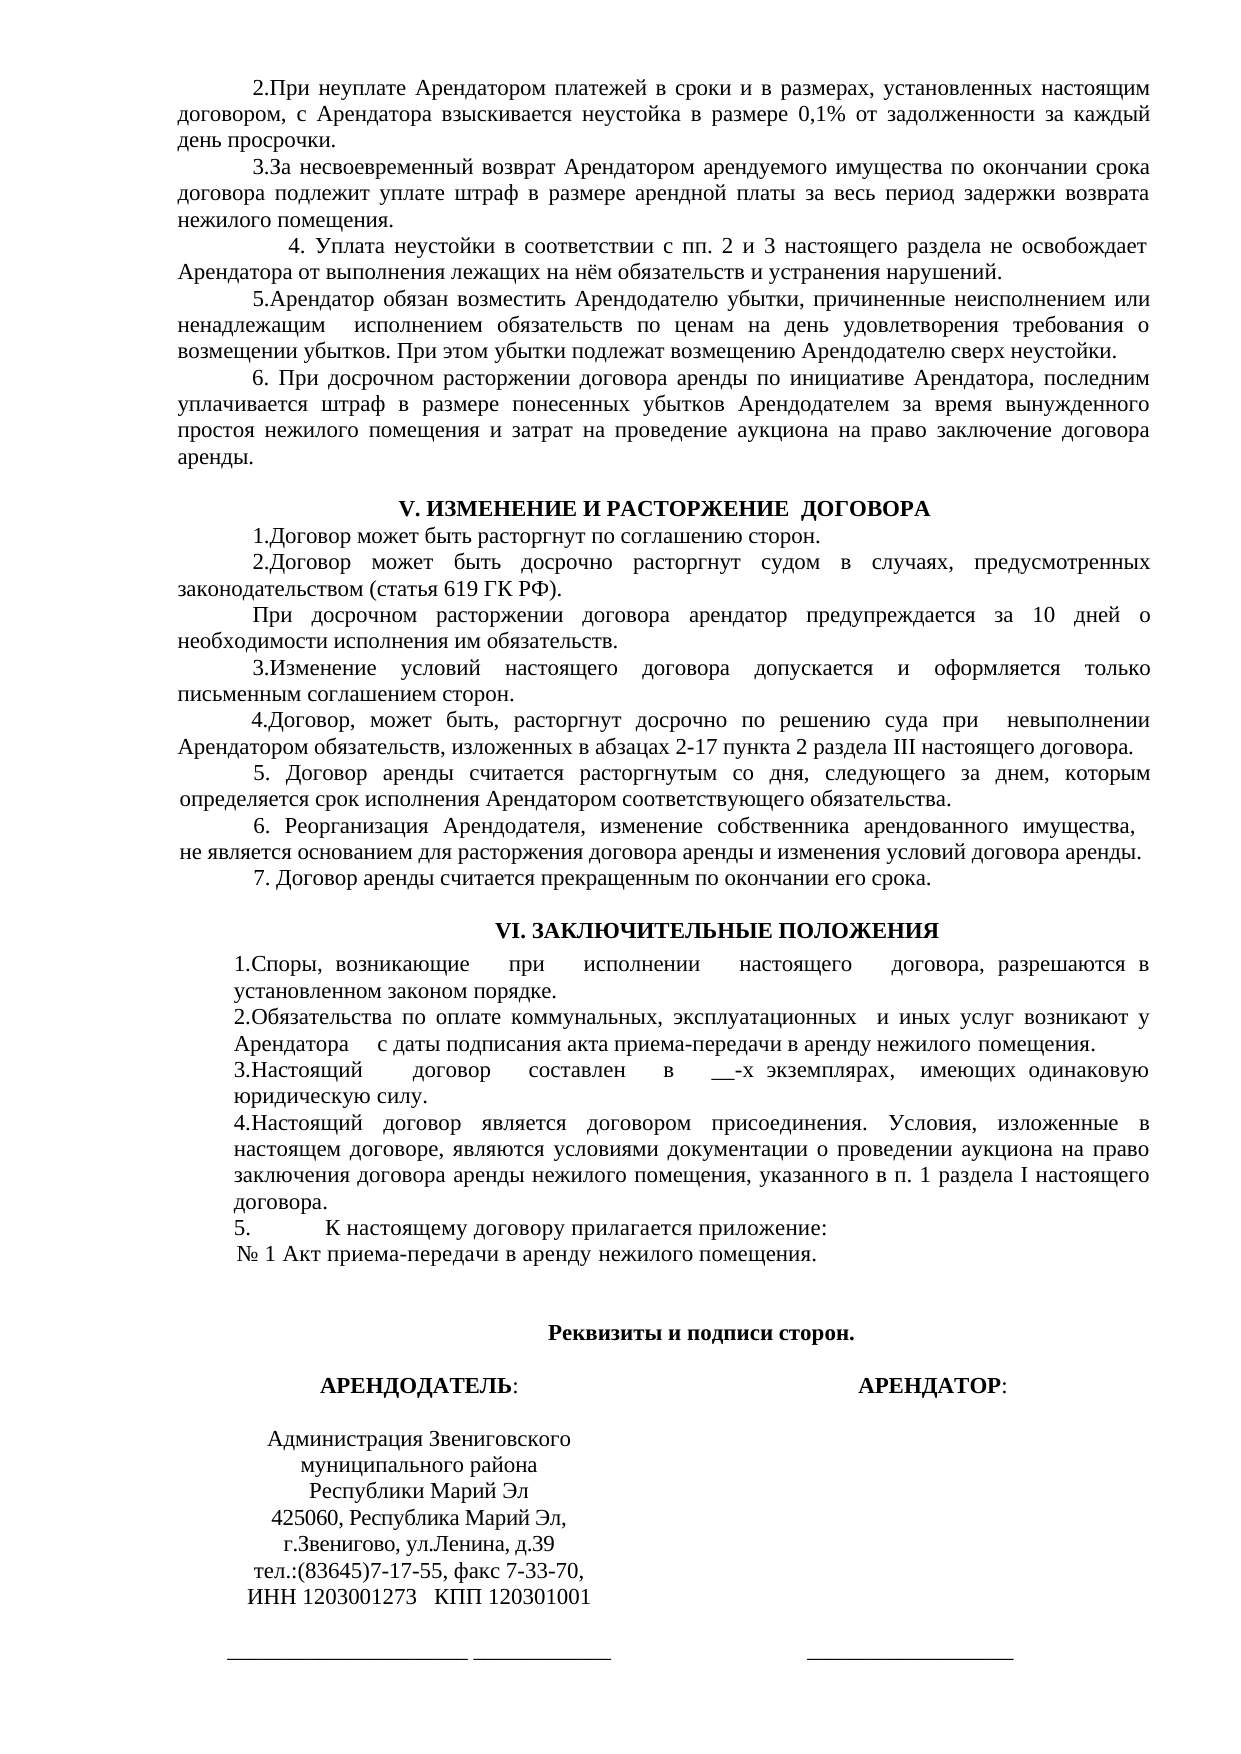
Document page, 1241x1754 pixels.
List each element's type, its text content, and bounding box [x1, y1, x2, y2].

text 5.Арендатор обязан возместить Арендодателю убытки, причиненные неисполнением или ненадлежащим исполнением обязательств по ценам на день удовлетворения требования о возмещении убытков. При этом убытки подлежат возмещению Арендодателю сверх неустойки. [177, 285, 1152, 364]
text 6. Реорганизация Арендодателя, изменение собственника арендованного имущества, не является основанием для расторжения договора аренды и изменения условий договора аренды. [179, 812, 1152, 864]
text 2.При неуплате Арендатором платежей в сроки и в размерах, установленных настоящим договором, с Арендатора взыскивается неустойка в размере 0,1% от задолженности за каждый день просрочки. [177, 74, 1152, 153]
text Реквизиты и подписи сторон. [177, 1319, 1152, 1346]
text 1.Договор может быть расторгнут по соглашению сторон. [177, 522, 1152, 548]
text 6. При досрочном расторжении договора аренды по инициативе Арендатора, последним уплачивается штраф в размере понесенных убытков Арендодателем за время вынужденного простоя нежилого помещения и затрат на проведение аукциона на право заключение договора аренды. [177, 364, 1152, 469]
text При досрочном расторжении договора арендатор предупреждается за 10 дней о необходимости исполнения им обязательств. [177, 601, 1152, 654]
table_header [661, 1372, 1159, 1662]
list Настоящий договор является договором присоединения. Условия, изложенные в настоящем договоре, являются условиями документации о проведении аукциона на право заключения договора аренды нежилого помещения, указанного в п. 1 раздела I настоящего договора. [233, 1109, 1152, 1214]
subtitle V. ИЗМЕНЕНИЕ И РАСТОРЖЕНИЕ ДОГОВОРА [177, 496, 1152, 522]
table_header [177, 1372, 661, 1662]
list К настоящему договору прилагается приложение: [233, 1214, 1152, 1240]
text 7. Договор аренды считается прекращенным по окончании его срока. [179, 864, 1152, 891]
list Споры, возникающие при исполнении настоящего договора, разрешаются в установленном законом порядке. [233, 951, 1152, 1003]
list Настоящий договор составлен в __-х экземплярах, имеющих одинаковую юридическую силу. [233, 1056, 1152, 1109]
text 3.Изменение условий настоящего договора допускается и оформляется только письменным соглашением сторон. [177, 654, 1152, 706]
text 5. Договор аренды считается расторгнутым со дня, следующего за днем, которым определяется срок исполнения Арендатором соответствующего обязательства. [179, 759, 1152, 812]
text 3.За несвоевременный возврат Арендатором арендуемого имущества по окончании срока договора подлежит уплате штраф в размере арендной платы за весь период задержки возврата нежилого помещения. [177, 153, 1152, 232]
text 2.Договор может быть досрочно расторгнут судом в случаях, предусмотренных законодательством (статья 619 ГК РФ). [177, 548, 1152, 601]
subtitle VI. ЗАКЛЮЧИТЕЛЬНЫЕ ПОЛОЖЕНИЯ [177, 917, 1240, 943]
text 4. Уплата неустойки в соответствии с пп. 2 и 3 настоящего раздела не освобождает Арендатора от выполнения лежащих на нём обязательств и устранения нарушений. [177, 232, 1149, 285]
text 4.Договор, может быть, расторгнут досрочно по решению суда при невыполнении Арендатором обязательств, изложенных в абзацах 2-17 пункта 2 раздела III настоящего договора. [177, 706, 1152, 759]
list Обязательства по оплате коммунальных, эксплуатационных и иных услуг возникают у Арендатора с даты подписания акта приема-передачи в аренду нежилого помещения. [233, 1003, 1152, 1056]
text № 1 Акт приема-передачи в аренду нежилого помещения. [212, 1240, 1152, 1267]
